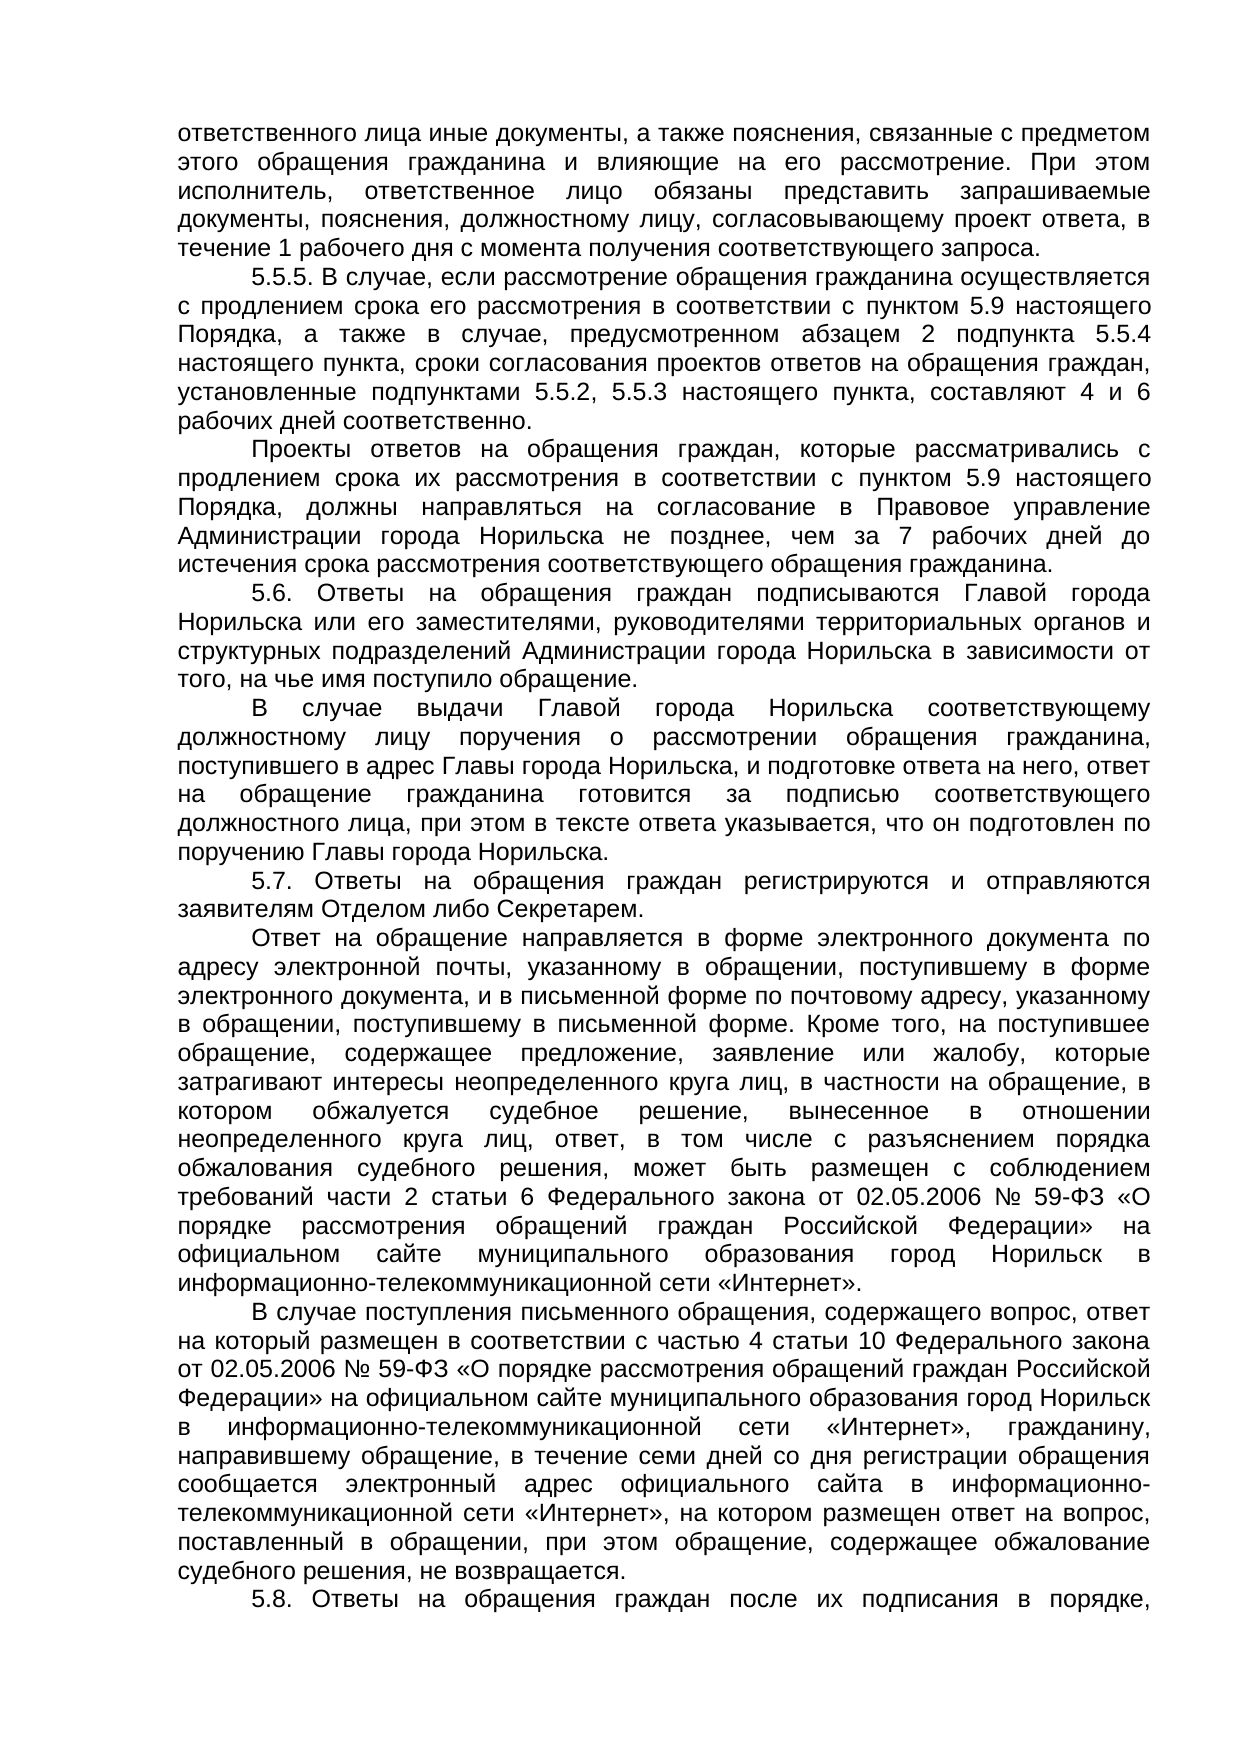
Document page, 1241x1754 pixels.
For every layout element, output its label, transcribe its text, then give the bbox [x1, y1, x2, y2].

text 5.7. Ответы на обращения граждан регистрируются и отправляются заявителям Отделом либо Секретарем. [177, 866, 1152, 923]
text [177, 1584, 1152, 1613]
text Ответ на обращение направляется в форме электронного документа по адресу электронной почты, указанному в обращении, поступившему в форме электронного документа, и в письменной форме по почтовому адресу, указанному в обращении, поступившему в письменной форме. Кроме того, на поступившее обращение, содержащее предложение, заявление или жалобу, которые затрагивают интересы неопределенного круга лиц, в частности на обращение, в котором обжалуется судебное решение, вынесенное в отношении неопределенного круга лиц, ответ, в том числе с разъяснением порядка обжалования судебного решения, может быть размещен с соблюдением требований части 2 статьи 6 Федерального закона от 02.05.2006 № 59-ФЗ «О порядке рассмотрения обращений граждан Российской Федерации» на официальном сайте муниципального образования город Норильск в информационно-телекоммуникационной сети «Интернет». [177, 923, 1152, 1297]
text Проекты ответов на обращения граждан, которые рассматривались с продлением срока их рассмотрения в соответствии с пунктом 5.9 настоящего Порядка, должны направляться на согласование в Правовое управление Администрации города Норильска не позднее, чем за 7 рабочих дней до истечения срока рассмотрения соответствующего обращения гражданина. [177, 434, 1152, 578]
text 5.5.5. В случае, если рассмотрение обращения гражданина осуществляется с продлением срока его рассмотрения в соответствии с пунктом 5.9 настоящего Порядка, а также в случае, предусмотренном абзацем 2 подпункта 5.5.4 настоящего пункта, сроки согласования проектов ответов на обращения граждан, установленные подпунктами 5.5.2, 5.5.3 настоящего пункта, составляют 4 и 6 рабочих дней соответственно. [177, 262, 1152, 434]
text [177, 118, 1152, 262]
text В случае поступления письменного обращения, содержащего вопрос, ответ на который размещен в соответствии с частью 4 статьи 10 Федерального закона от 02.05.2006 № 59-ФЗ «О порядке рассмотрения обращений граждан Российской Федерации» на официальном сайте муниципального образования город Норильск в информационно-телекоммуникационной сети «Интернет», гражданину, направившему обращение, в течение семи дней со дня регистрации обращения сообщается электронный адрес официального сайта в информационно-телекоммуникационной сети «Интернет», на котором размещен ответ на вопрос, поставленный в обращении, при этом обращение, содержащее обжалование судебного решения, не возвращается. [177, 1297, 1152, 1584]
text В случае выдачи Главой города Норильска соответствующему должностному лицу поручения о рассмотрении обращения гражданина, поступившего в адрес Главы города Норильска, и подготовке ответа на него, ответ на обращение гражданина готовится за подписью соответствующего должностного лица, при этом в тексте ответа указывается, что он подготовлен по поручению Главы города Норильска. [177, 693, 1152, 866]
text 5.6. Ответы на обращения граждан подписываются Главой города Норильска или его заместителями, руководителями территориальных органов и структурных подразделений Администрации города Норильска в зависимости от того, на чье имя поступило обращение. [177, 578, 1152, 693]
